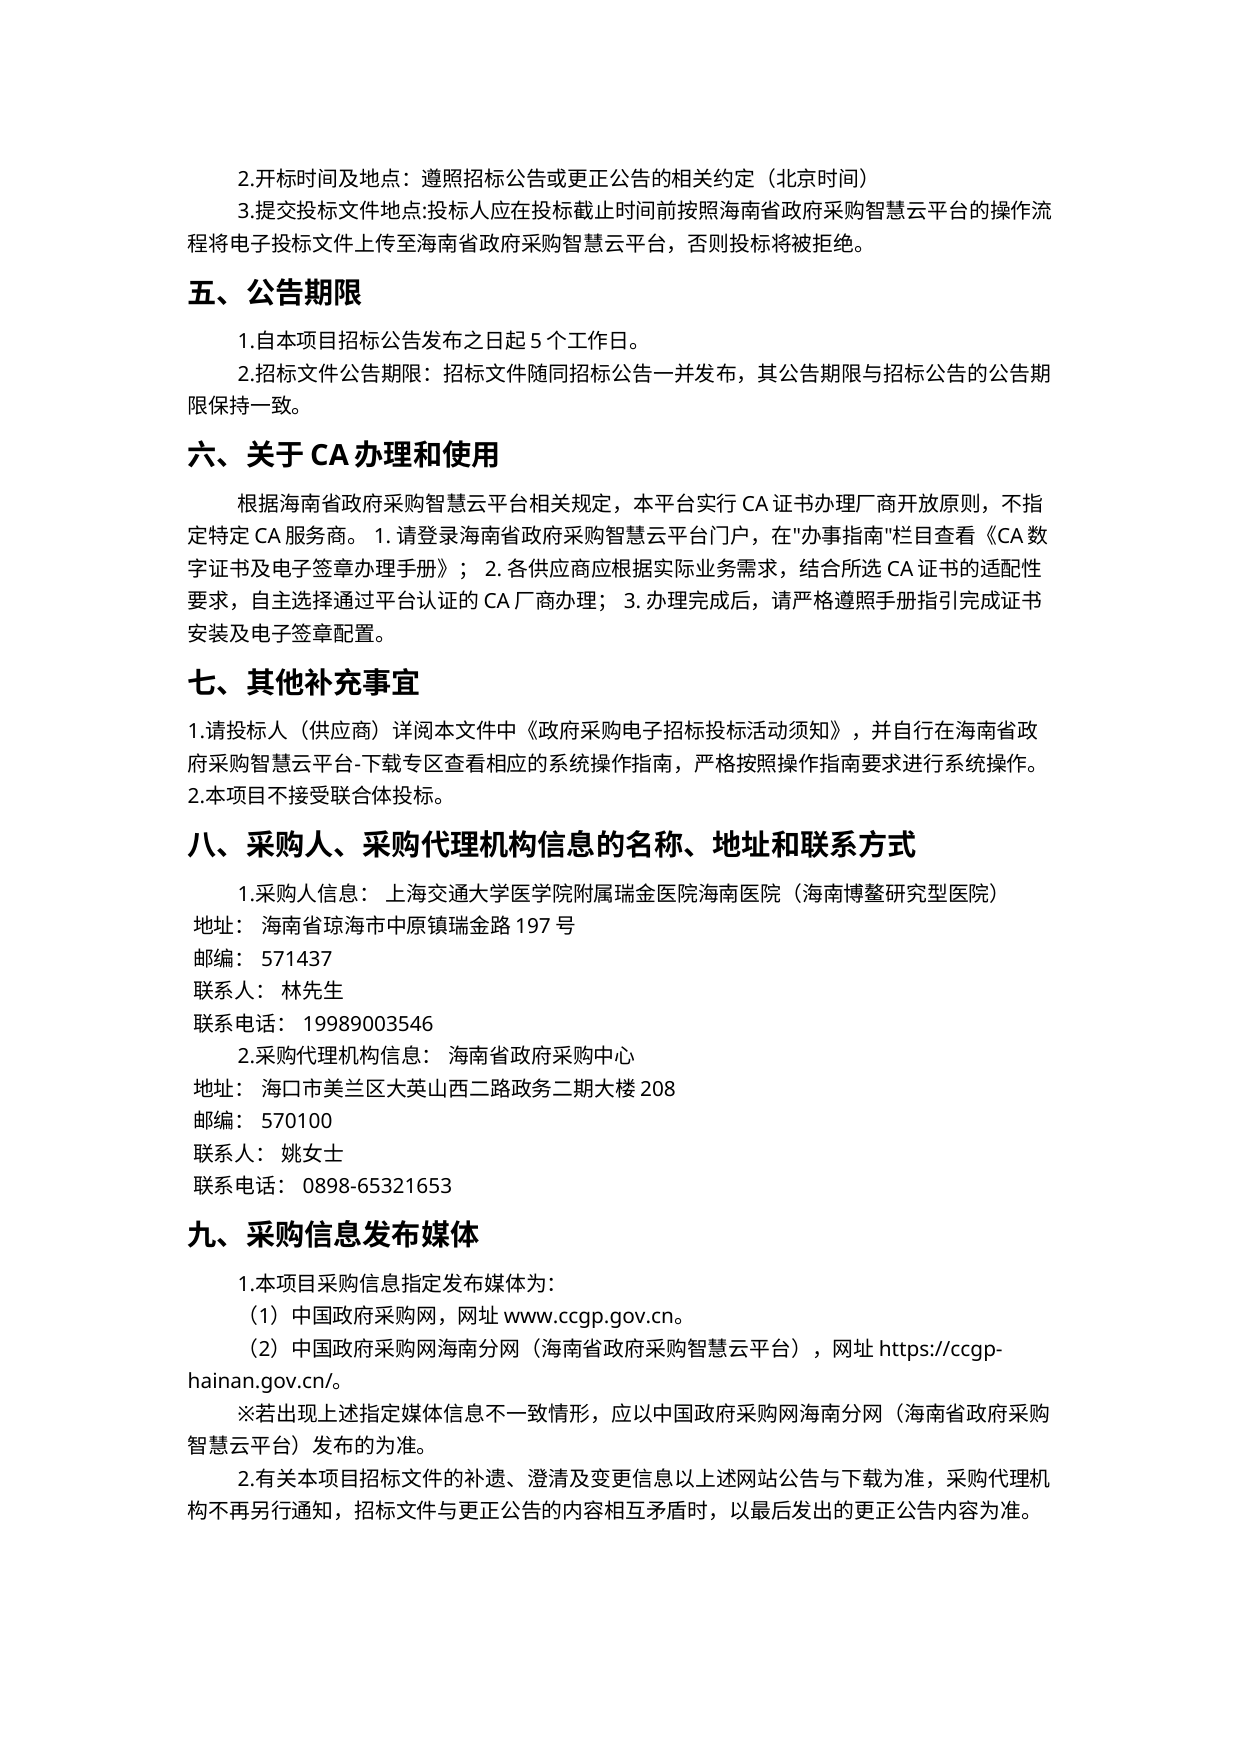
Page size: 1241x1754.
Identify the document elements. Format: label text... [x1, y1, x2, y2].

text 2.开标时间及地点：遵照招标公告或更正公告的相关约定（北京时间） [187, 162, 1053, 194]
text 八、采购人、采购代理机构信息的名称、地址和联系方式 [187, 812, 1053, 877]
text 地址： 海南省琼海市中原镇瑞金路197号 [187, 909, 1053, 942]
text 联系人： 林先生 [187, 974, 1053, 1007]
text 2.招标文件公告期限：招标文件随同招标公告一并发布，其公告期限与招标公告的公告期限保持一致。 [187, 357, 1053, 422]
text 1.本项目采购信息指定发布媒体为： [187, 1267, 1053, 1299]
text （2）中国政府采购网海南分网（海南省政府采购智慧云平台），网址https://ccgp-hainan.gov.cn/。 [187, 1332, 1053, 1397]
text 1.自本项目招标公告发布之日起5个工作日。 [187, 324, 1053, 357]
text （1）中国政府采购网，网址www.ccgp.gov.cn。 [187, 1299, 1053, 1332]
text 六、关于CA办理和使用 [187, 422, 1053, 487]
text 2.有关本项目招标文件的补遗、澄清及变更信息以上述网站公告与下载为准，采购代理机构不再另行通知，招标文件与更正公告的内容相互矛盾时，以最后发出的更正公告内容为准。 [187, 1462, 1053, 1527]
text 2.采购代理机构信息： 海南省政府采购中心 [187, 1039, 1053, 1072]
text 3.提交投标文件地点:投标人应在投标截止时间前按照海南省政府采购智慧云平台的操作流程将电子投标文件上传至海南省政府采购智慧云平台，否则投标将被拒绝。 [187, 194, 1053, 259]
text 地址： 海口市美兰区大英山西二路政务二期大楼208 [187, 1072, 1053, 1104]
text 五、公告期限 [187, 259, 1053, 324]
text ※若出现上述指定媒体信息不一致情形，应以中国政府采购网海南分网（海南省政府采购智慧云平台）发布的为准。 [187, 1397, 1053, 1462]
text 1.采购人信息： 上海交通大学医学院附属瑞金医院海南医院（海南博鳌研究型医院） [187, 877, 1053, 909]
text 联系人： 姚女士 [187, 1137, 1053, 1169]
text 邮编： 571437 [187, 942, 1053, 974]
text 邮编： 570100 [187, 1104, 1053, 1137]
text 1.请投标人（供应商）详阅本文件中《政府采购电子招标投标活动须知》，并自行在海南省政府采购智慧云平台-下载专区查看相应的系统操作指南，严格按照操作指南要求进行系统操作。 2.本项目不接受联合体投标。 [187, 714, 1053, 812]
text 九、采购信息发布媒体 [187, 1202, 1053, 1267]
text 联系电话： 0898-65321653 [187, 1169, 1053, 1202]
text 七、其他补充事宜 [187, 649, 1053, 714]
text 联系电话： 19989003546 [187, 1007, 1053, 1039]
text 根据海南省政府采购智慧云平台相关规定，本平台实行CA证书办理厂商开放原则，不指定特定CA服务商。 1. 请登录海南省政府采购智慧云平台门户，在"办事指南"栏目查看《CA数字证书及电子签章办理手册》； 2. 各供应商应根据实际业务需求，结合所选CA证书的适配性要求，自主选择通过平台认证的CA厂商办理； 3. 办理完成后，请严格遵照手册指引完成证书安装及电子签章配置。 [187, 487, 1053, 649]
